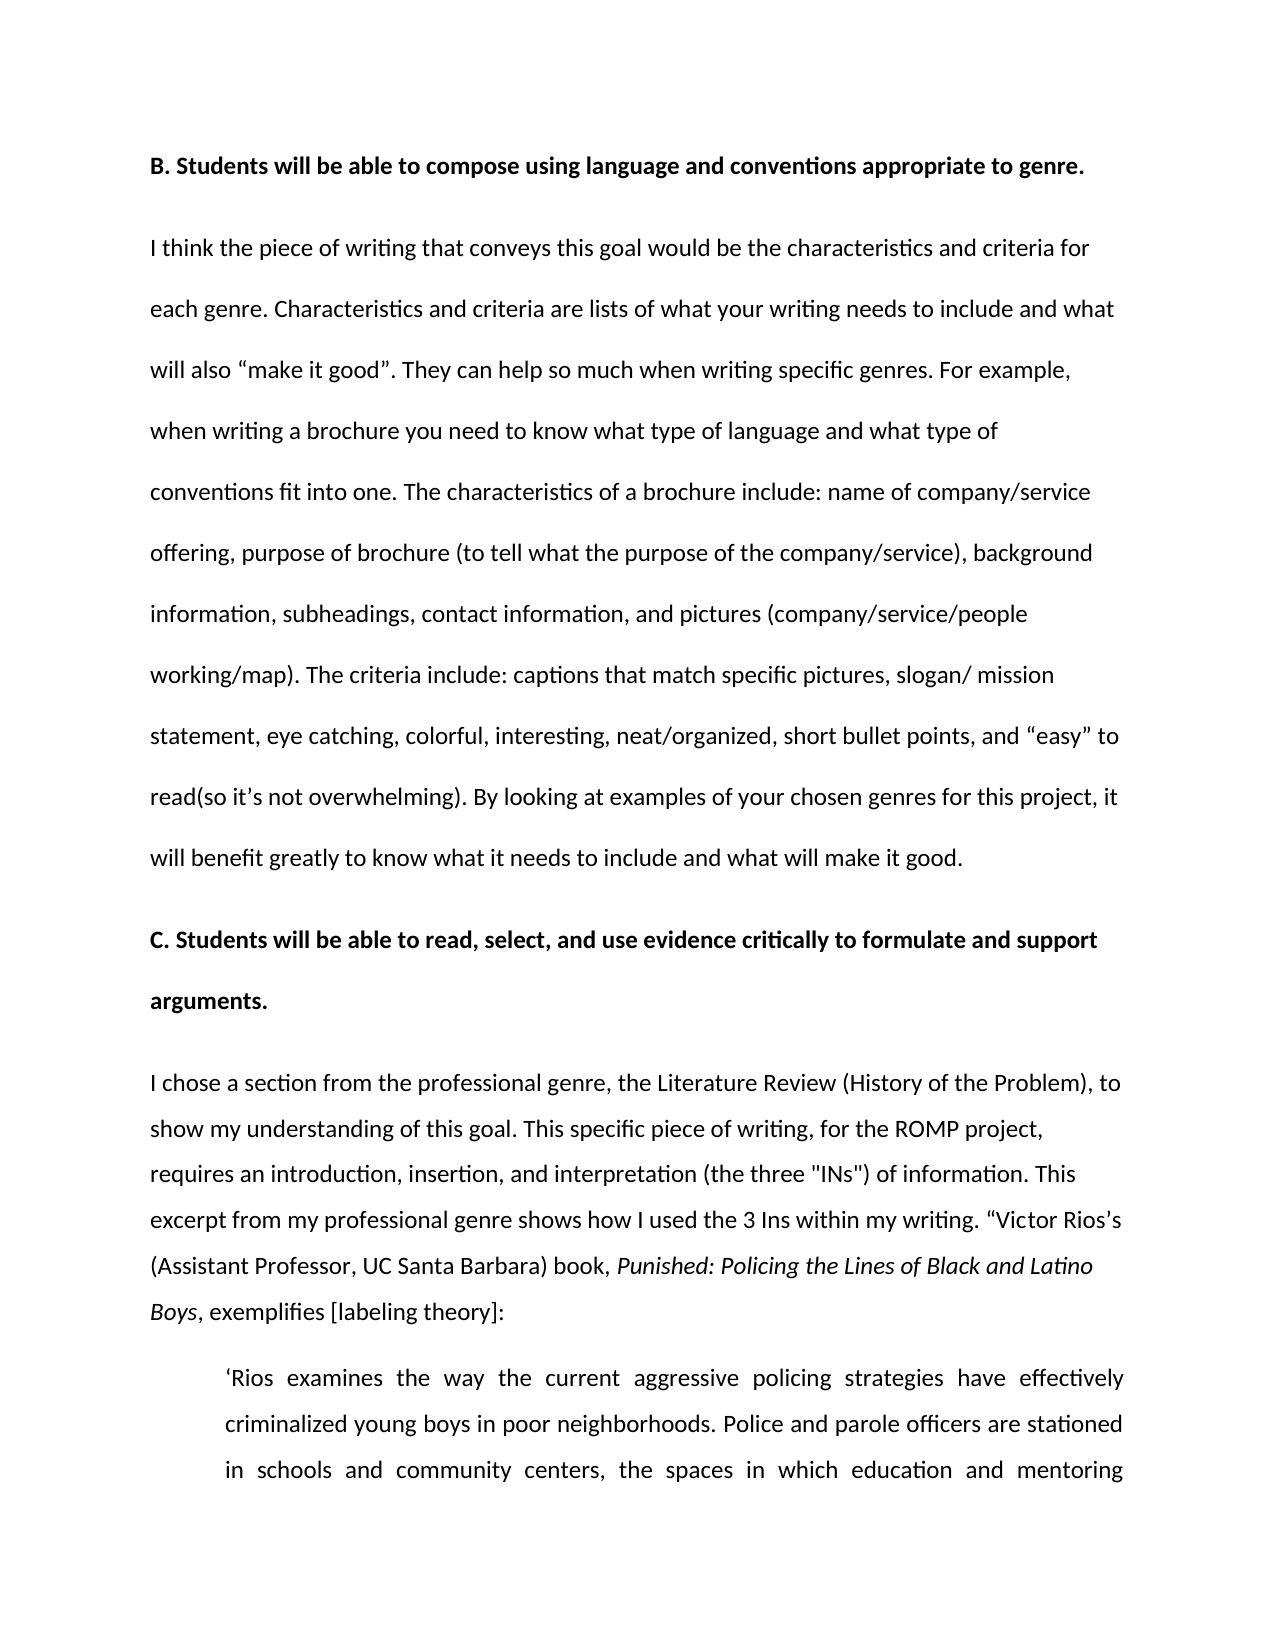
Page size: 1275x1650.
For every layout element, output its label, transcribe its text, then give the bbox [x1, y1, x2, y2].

text I think the piece of writing that conveys this goal would be the characteristics and criteria for each genre. Characteristics and criteria are lists of what your writing needs to include and what will also “make it good”. They can help so much when writing specific genres. For example, when writing a brochure you need to know what type of language and what type of conventions fit into one. The characteristics of a brochure include: name of company/service offering, purpose of brochure (to tell what the purpose of the company/service), background information, subheadings, contact information, and pictures (company/service/people working/map). The criteria include: captions that match specific pictures, slogan/ mission statement, eye catching, colorful, interesting, neat/organized, short bullet points, and “easy” to read(so it’s not overwhelming). By looking at examples of your chosen genres for this project, it will benefit greatly to know what it needs to include and what will make it good. [150, 232, 1125, 873]
text C. Students will be able to read, select, and use evidence critically to formulate and support arguments. [150, 924, 1125, 1016]
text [225, 1362, 1125, 1484]
text B. Students will be able to compose using language and conventions appropriate to genre. [150, 150, 1125, 181]
text I chose a section from the professional genre, the Literature Review (History of the Problem), to show my understanding of this goal. This specific piece of writing, for the ROMP project, requires an introduction, insertion, and interpretation (the three "INs") of information. This excerpt from my professional genre shows how I used the 3 Ins within my writing. “Victor Rios’s (Assistant Professor, UC Santa Barbara) book, Punished: Policing the Lines of Black and Latino Boys, exemplifies [labeling theory]: [150, 1067, 1125, 1326]
